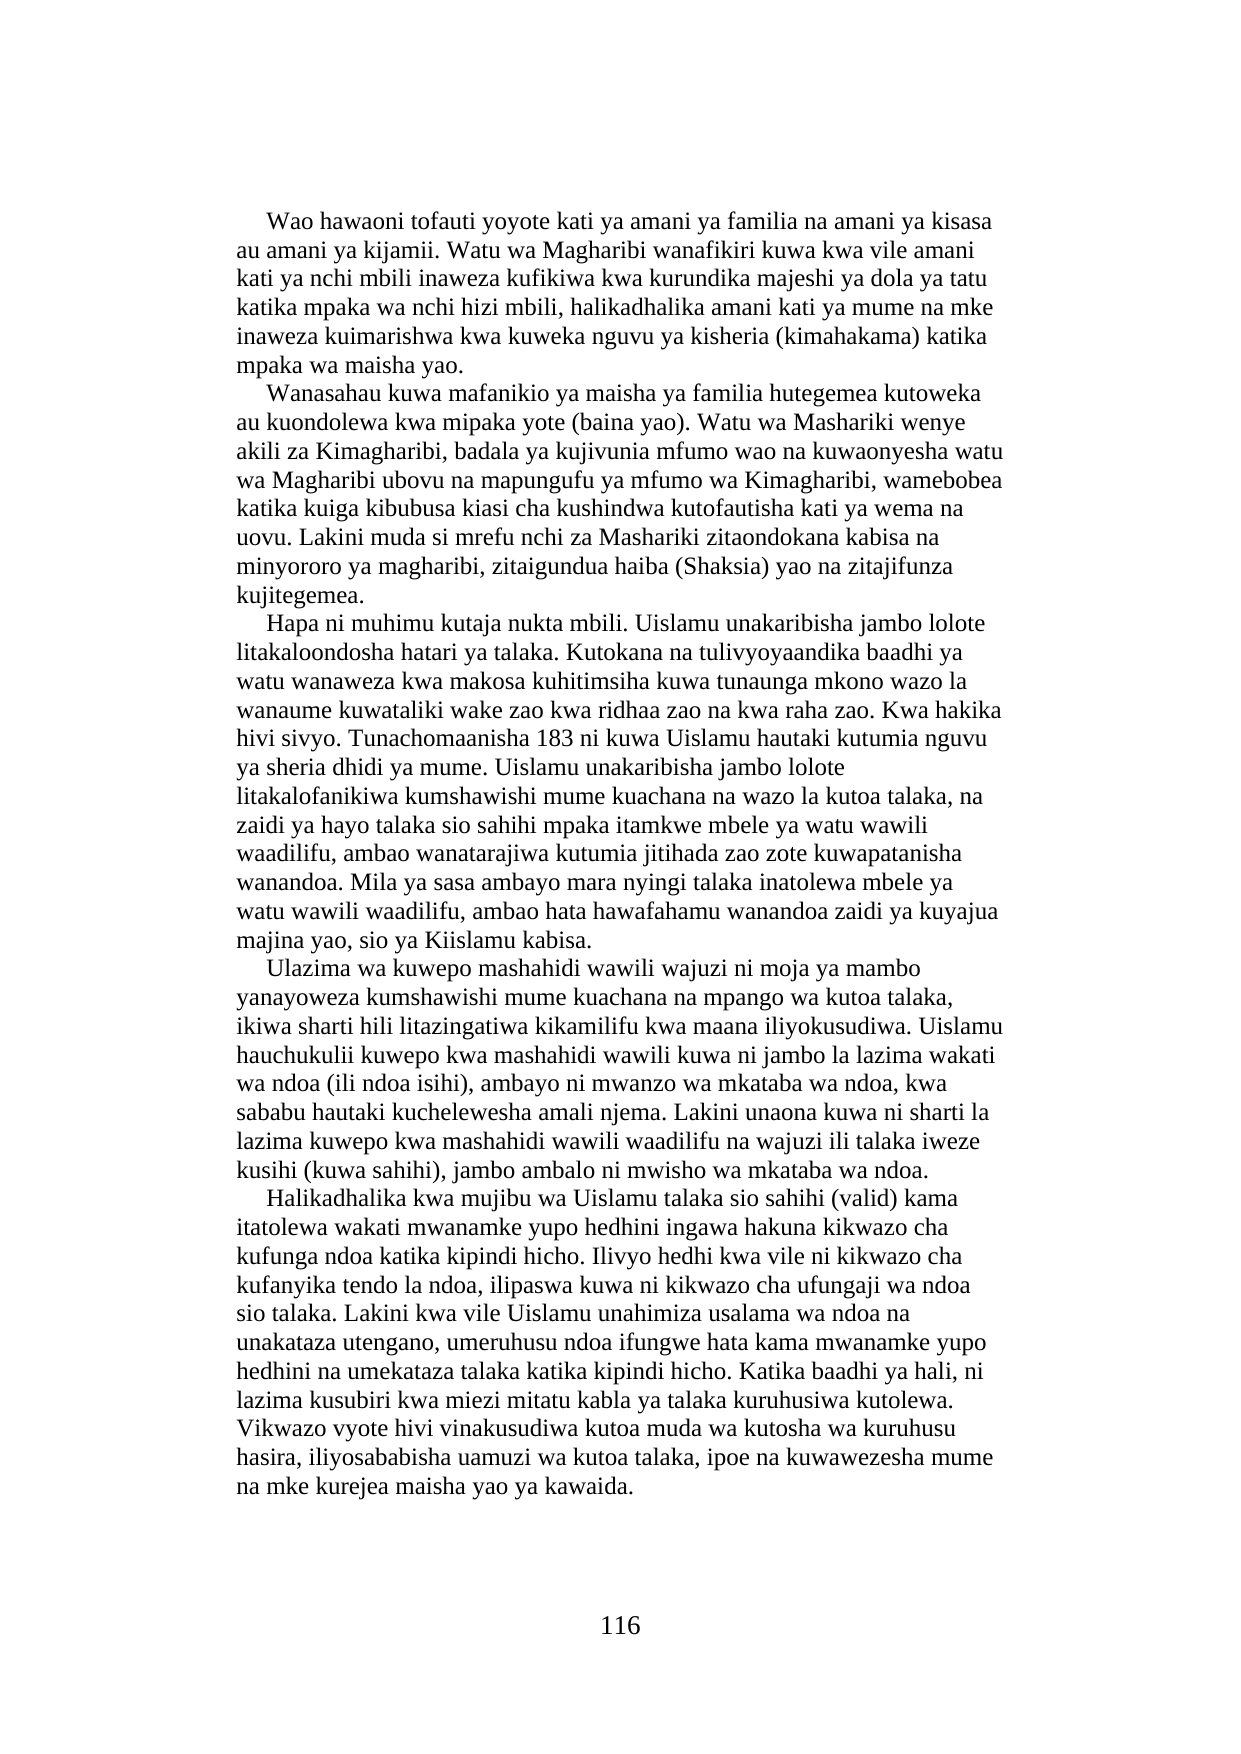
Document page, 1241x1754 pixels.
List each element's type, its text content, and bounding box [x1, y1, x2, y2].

text Wao hawaoni tofauti yoyote kati ya amani ya familia na amani ya kisasa au amani ya kijamii. Watu wa Magharibi wanafikiri kuwa kwa vile amani kati ya nchi mbili inaweza kufikiwa kwa kurundika majeshi ya dola ya tatu katika mpaka wa nchi hizi mbili, halikadhalika amani kati ya mume na mke inaweza kuimarishwa kwa kuweka nguvu ya kisheria (kimahakama) katika mpaka wa maisha yao. [236, 206, 1004, 378]
text Ulazima wa kuwepo mashahidi wawili wajuzi ni moja ya mambo yanayoweza kumshawishi mume kuachana na mpango wa kutoa talaka, ikiwa sharti hili litazingatiwa kikamilifu kwa maana iliyokusudiwa. Uislamu hauchukulii kuwepo kwa mashahidi wawili kuwa ni jambo la lazima wakati wa ndoa (ili ndoa isihi), ambayo ni mwanzo wa mkataba wa ndoa, kwa sababu hautaki kuchelewesha amali njema. Lakini unaona kuwa ni sharti la lazima kuwepo kwa mashahidi wawili waadilifu na wajuzi ili talaka iweze kusihi (kuwa sahihi), jambo ambalo ni mwisho wa mkataba wa ndoa. [236, 953, 1004, 1183]
text Hapa ni muhimu kutaja nukta mbili. Uislamu unakaribisha jambo lolote litakaloondosha hatari ya talaka. Kutokana na tulivyoyaandika baadhi ya watu wanaweza kwa makosa kuhitimsiha kuwa tunaunga mkono wazo la wanaume kuwataliki wake zao kwa ridhaa zao na kwa raha zao. Kwa hakika hivi sivyo. Tunachomaanisha 183 ni kuwa Uislamu hautaki kutumia nguvu ya sheria dhidi ya mume. Uislamu unakaribisha jambo lolote litakalofanikiwa kumshawishi mume kuachana na wazo la kutoa talaka, na zaidi ya hayo talaka sio sahihi mpaka itamkwe mbele ya watu wawili waadilifu, ambao wanatarajiwa kutumia jitihada zao zote kuwapatanisha wanandoa. Mila ya sasa ambayo mara nyingi talaka inatolewa mbele ya watu wawili waadilifu, ambao hata hawafahamu wanandoa zaidi ya kuyajua majina yao, sio ya Kiislamu kabisa. [236, 608, 1004, 953]
text Halikadhalika kwa mujibu wa Uislamu talaka sio sahihi (valid) kama itatolewa wakati mwanamke yupo hedhini ingawa hakuna kikwazo cha kufunga ndoa katika kipindi hicho. Ilivyo hedhi kwa vile ni kikwazo cha kufanyika tendo la ndoa, ilipaswa kuwa ni kikwazo cha ufungaji wa ndoa sio talaka. Lakini kwa vile Uislamu unahimiza usalama wa ndoa na unakataza utengano, umeruhusu ndoa ifungwe hata kama mwanamke yupo hedhini na umekataza talaka katika kipindi hicho. Katika baadhi ya hali, ni lazima kusubiri kwa miezi mitatu kabla ya talaka kuruhusiwa kutolewa. Vikwazo vyote hivi vinakusudiwa kutoa muda wa kutosha wa kuruhusu hasira, iliyosababisha uamuzi wa kutoa talaka, ipoe na kuwawezesha mume na mke kurejea maisha yao ya kawaida. [236, 1183, 1004, 1500]
text Wanasahau kuwa mafanikio ya maisha ya familia hutegemea kutoweka au kuondolewa kwa mipaka yote (baina yao). Watu wa Mashariki wenye akili za Kimagharibi, badala ya kujivunia mfumo wao na kuwaonyesha watu wa Magharibi ubovu na mapungufu ya mfumo wa Kimagharibi, wamebobea katika kuiga kibubusa kiasi cha kushindwa kutofautisha kati ya wema na uovu. Lakini muda si mrefu nchi za Mashariki zitaondokana kabisa na minyororo ya magharibi, zitaigundua haiba (Shaksia) yao na zitajifunza kujitegemea. [236, 378, 1004, 608]
